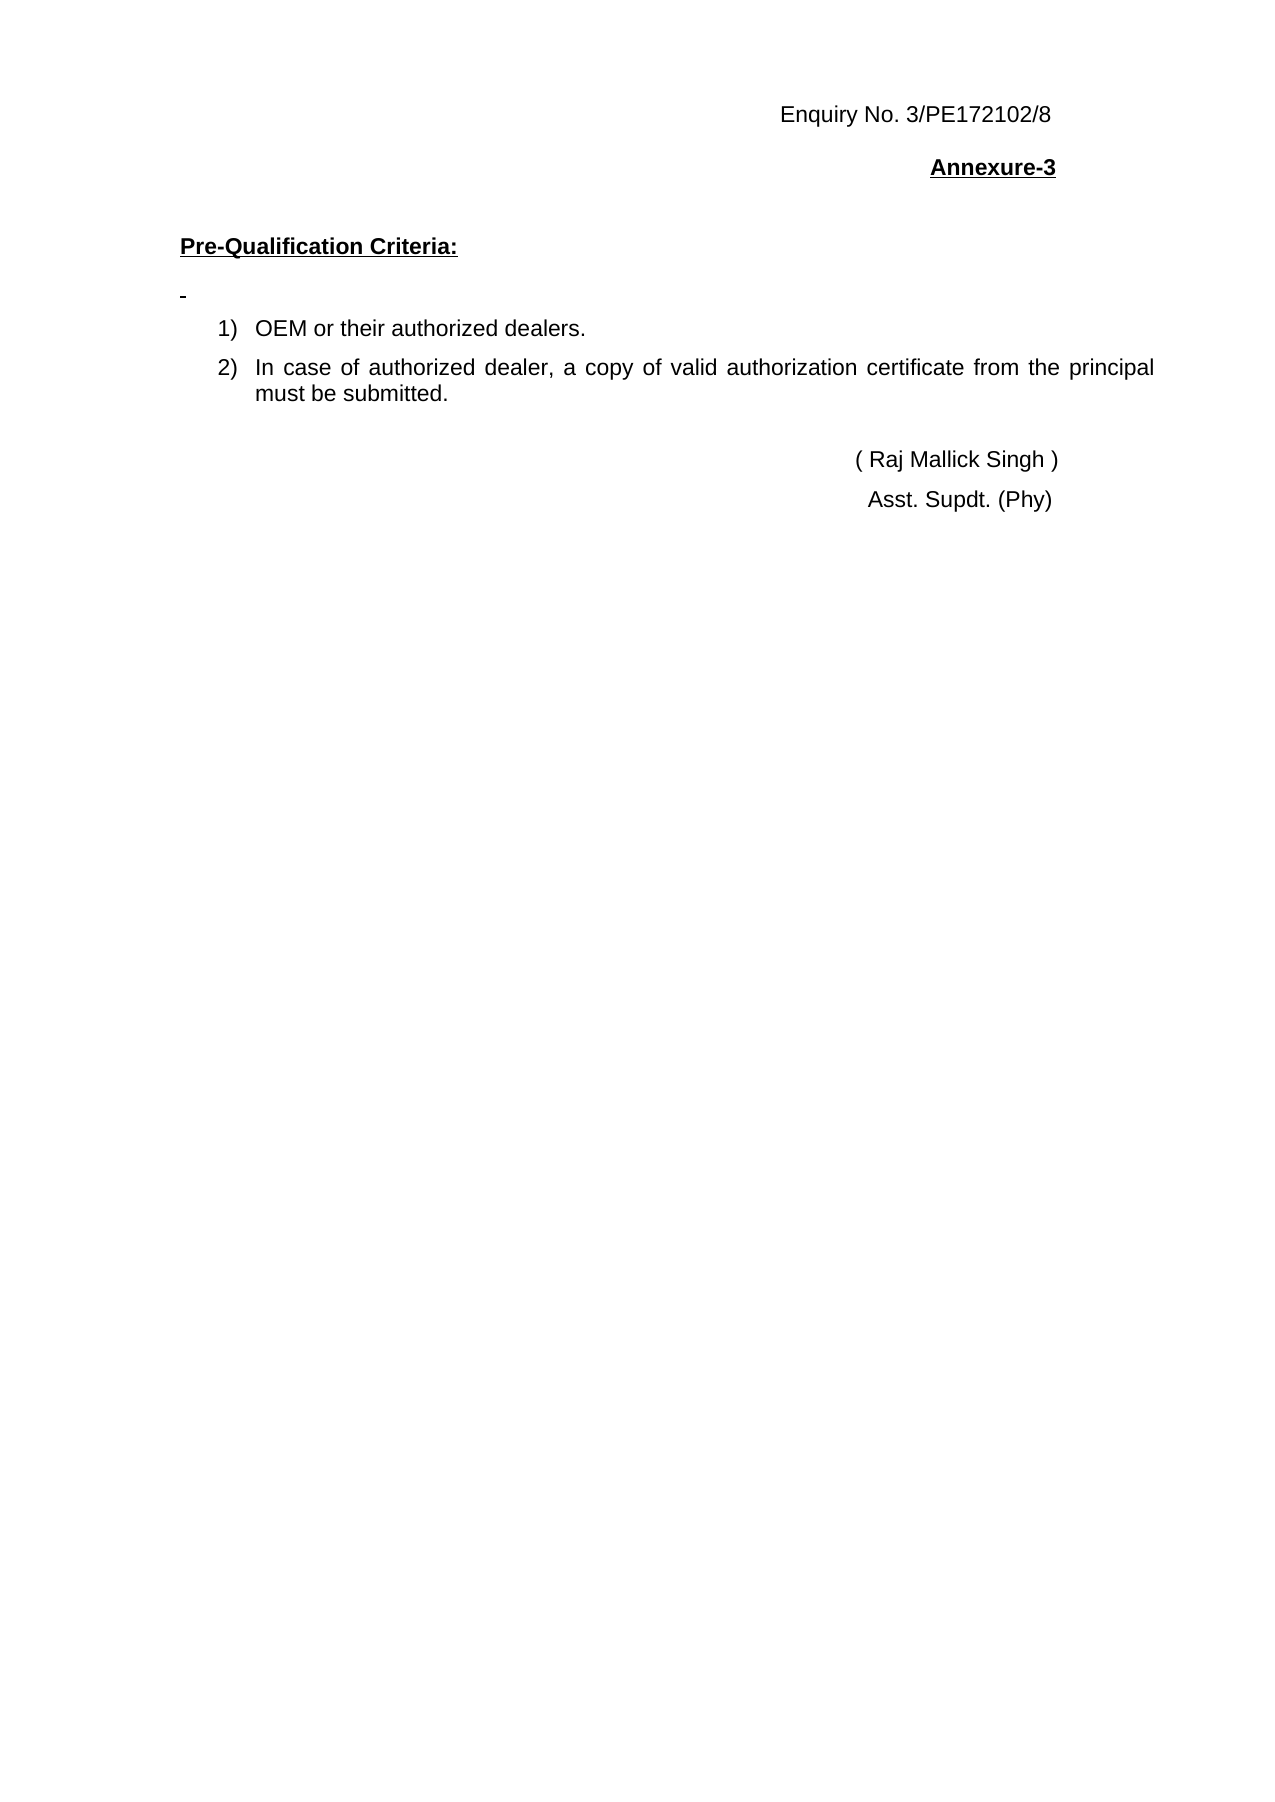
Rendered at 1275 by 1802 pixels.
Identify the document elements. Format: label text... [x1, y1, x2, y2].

text Enquiry No. 3/PE172102/8 [180, 101, 1155, 128]
text Pre-Qualification Criteria: [180, 233, 1155, 259]
list OEM or their authorized dealers. [217, 314, 1155, 341]
list In case of authorized dealer, a copy of valid authorization certificate from the principal must be submitted. [217, 354, 1155, 407]
text Annexure-3 [855, 154, 1155, 180]
text Asst. Supdt. (Phy) [180, 486, 1155, 512]
text ( Raj Mallick Singh ) [180, 446, 1155, 473]
